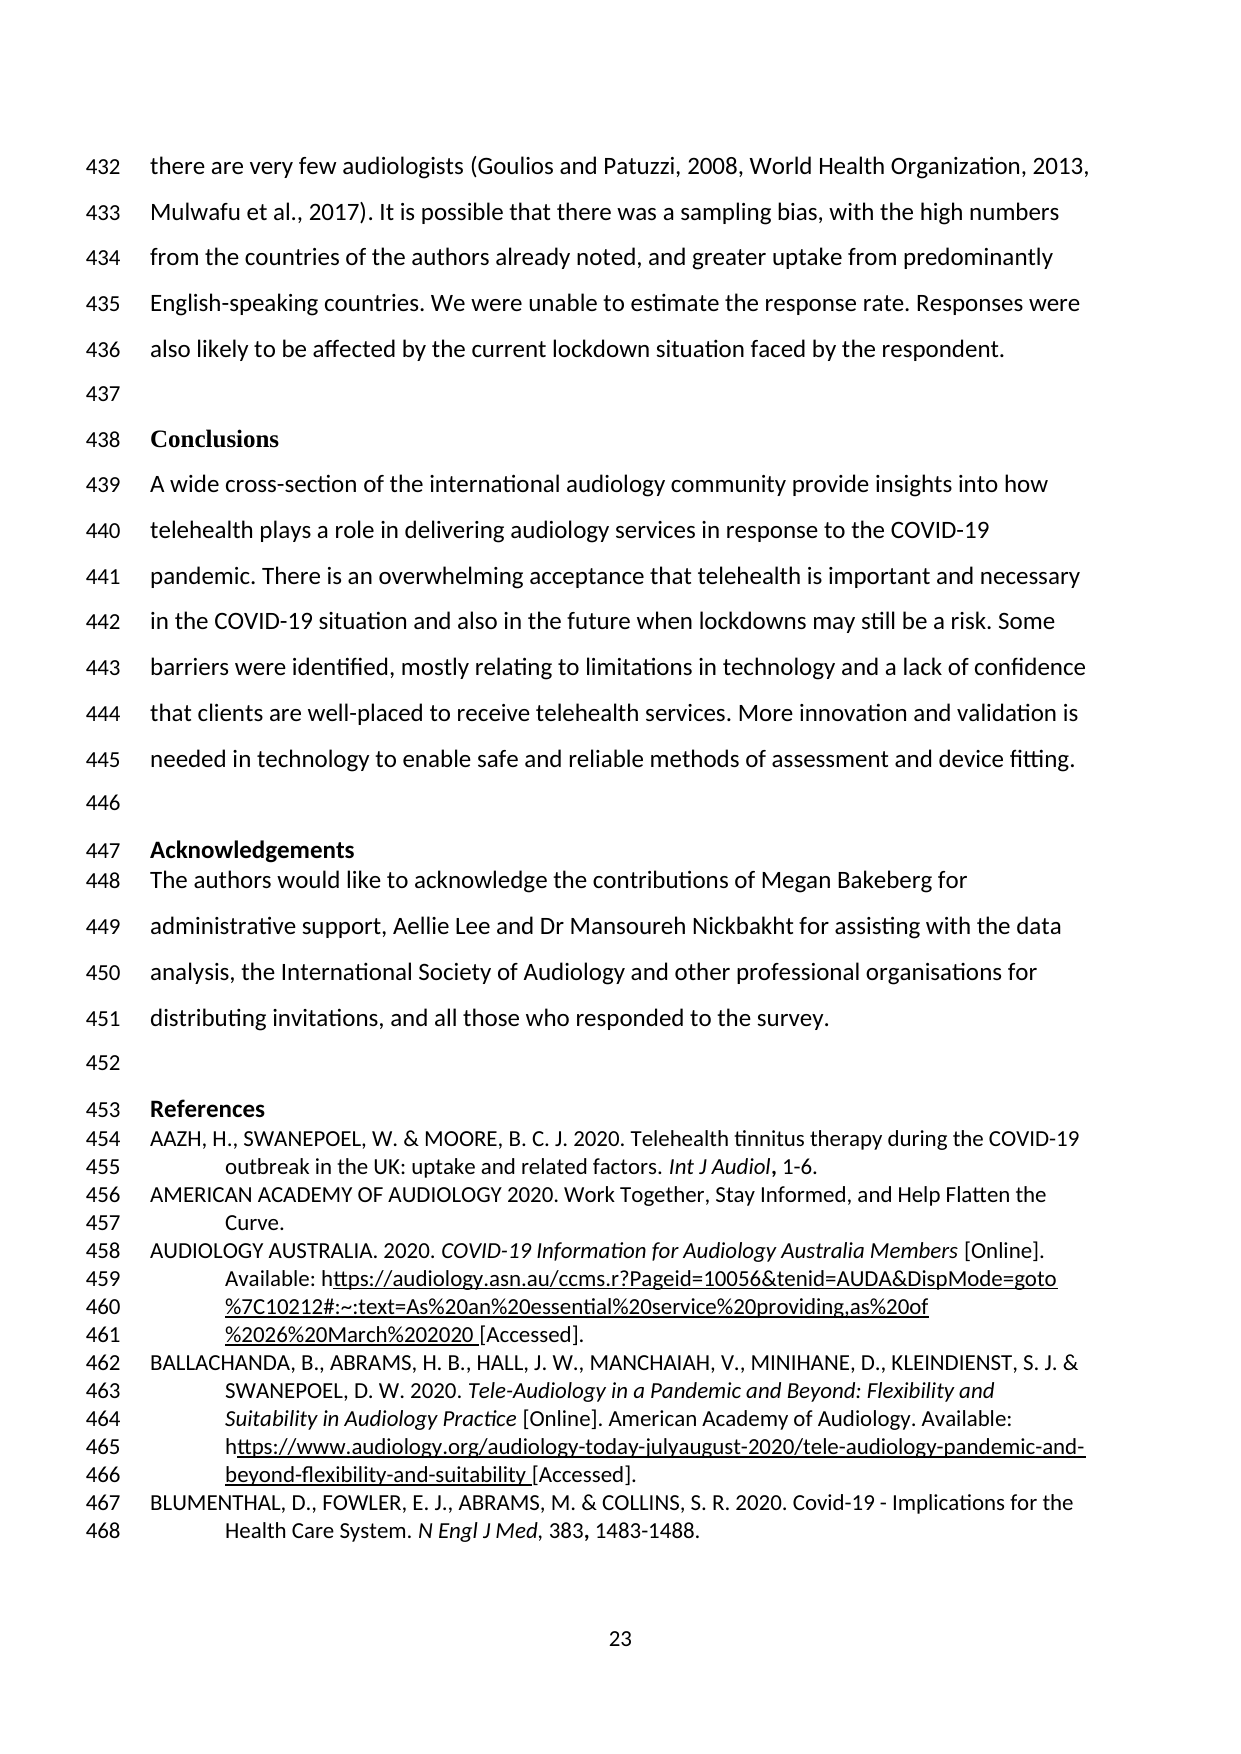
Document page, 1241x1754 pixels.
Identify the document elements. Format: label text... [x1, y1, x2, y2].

text BLUMENTHAL, D., FOWLER, E. J., ABRAMS, M. & COLLINS, S. R. 2020. Covid-19 - Implications for the Health Care System. N Engl J Med, 383, 1483-1488. [150, 1488, 1090, 1544]
text AUDIOLOGY AUSTRALIA. 2020. COVID-19 Information for Audiology Australia Members [Online]. Available: https://audiology.asn.au/ccms.r?Pageid=10056&tenid=AUDA&DispMode=goto%7C10212#:~:text=As%20an%20essential%20service%20providing,as%20of%2026%20March%202020 [Accessed]. [150, 1236, 1090, 1348]
subtitle References [150, 1093, 1090, 1124]
subtitle Acknowledgements [150, 834, 1090, 865]
text AMERICAN ACADEMY OF AUDIOLOGY 2020. Work Together, Stay Informed, and Help Flatten the Curve. [150, 1180, 1090, 1236]
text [150, 150, 1090, 363]
text BALLACHANDA, B., ABRAMS, H. B., HALL, J. W., MANCHAIAH, V., MINIHANE, D., KLEINDIENST, S. J. & SWANEPOEL, D. W. 2020. Tele-Audiology in a Pandemic and Beyond: Flexibility and Suitability in Audiology Practice [Online]. American Academy of Audiology. Available: https://www.audiology.org/audiology-today-julyaugust-2020/tele-audiology-pandemic-and-beyond-flexibility-and-suitability [Accessed]. [150, 1348, 1090, 1488]
text AAZH, H., SWANEPOEL, W. & MOORE, B. C. J. 2020. Telehealth tinnitus therapy during the COVID-19 outbreak in the UK: uptake and related factors. Int J Audiol, 1-6. [150, 1124, 1090, 1180]
text The authors would like to acknowledge the contributions of Megan Bakeberg for administrative support, Aellie Lee and Dr Mansoureh Nickbakht for assisting with the data analysis, the International Society of Audiology and other professional organisations for distributing invitations, and all those who responded to the survey. [150, 865, 1090, 1032]
text Conclusions A wide cross-section of the international audiology community provide insights into how telehealth plays a role in delivering audiology services in response to the COVID-19 pandemic. There is an overwhelming acceptance that telehealth is important and necessary in the COVID-19 situation and also in the future when lockdowns may still be a risk. Some barriers were identified, mostly relating to limitations in technology and a lack of confidence that clients are well-placed to receive telehealth services. More innovation and validation is needed in technology to enable safe and reliable methods of assessment and device fitting. [150, 424, 1090, 773]
